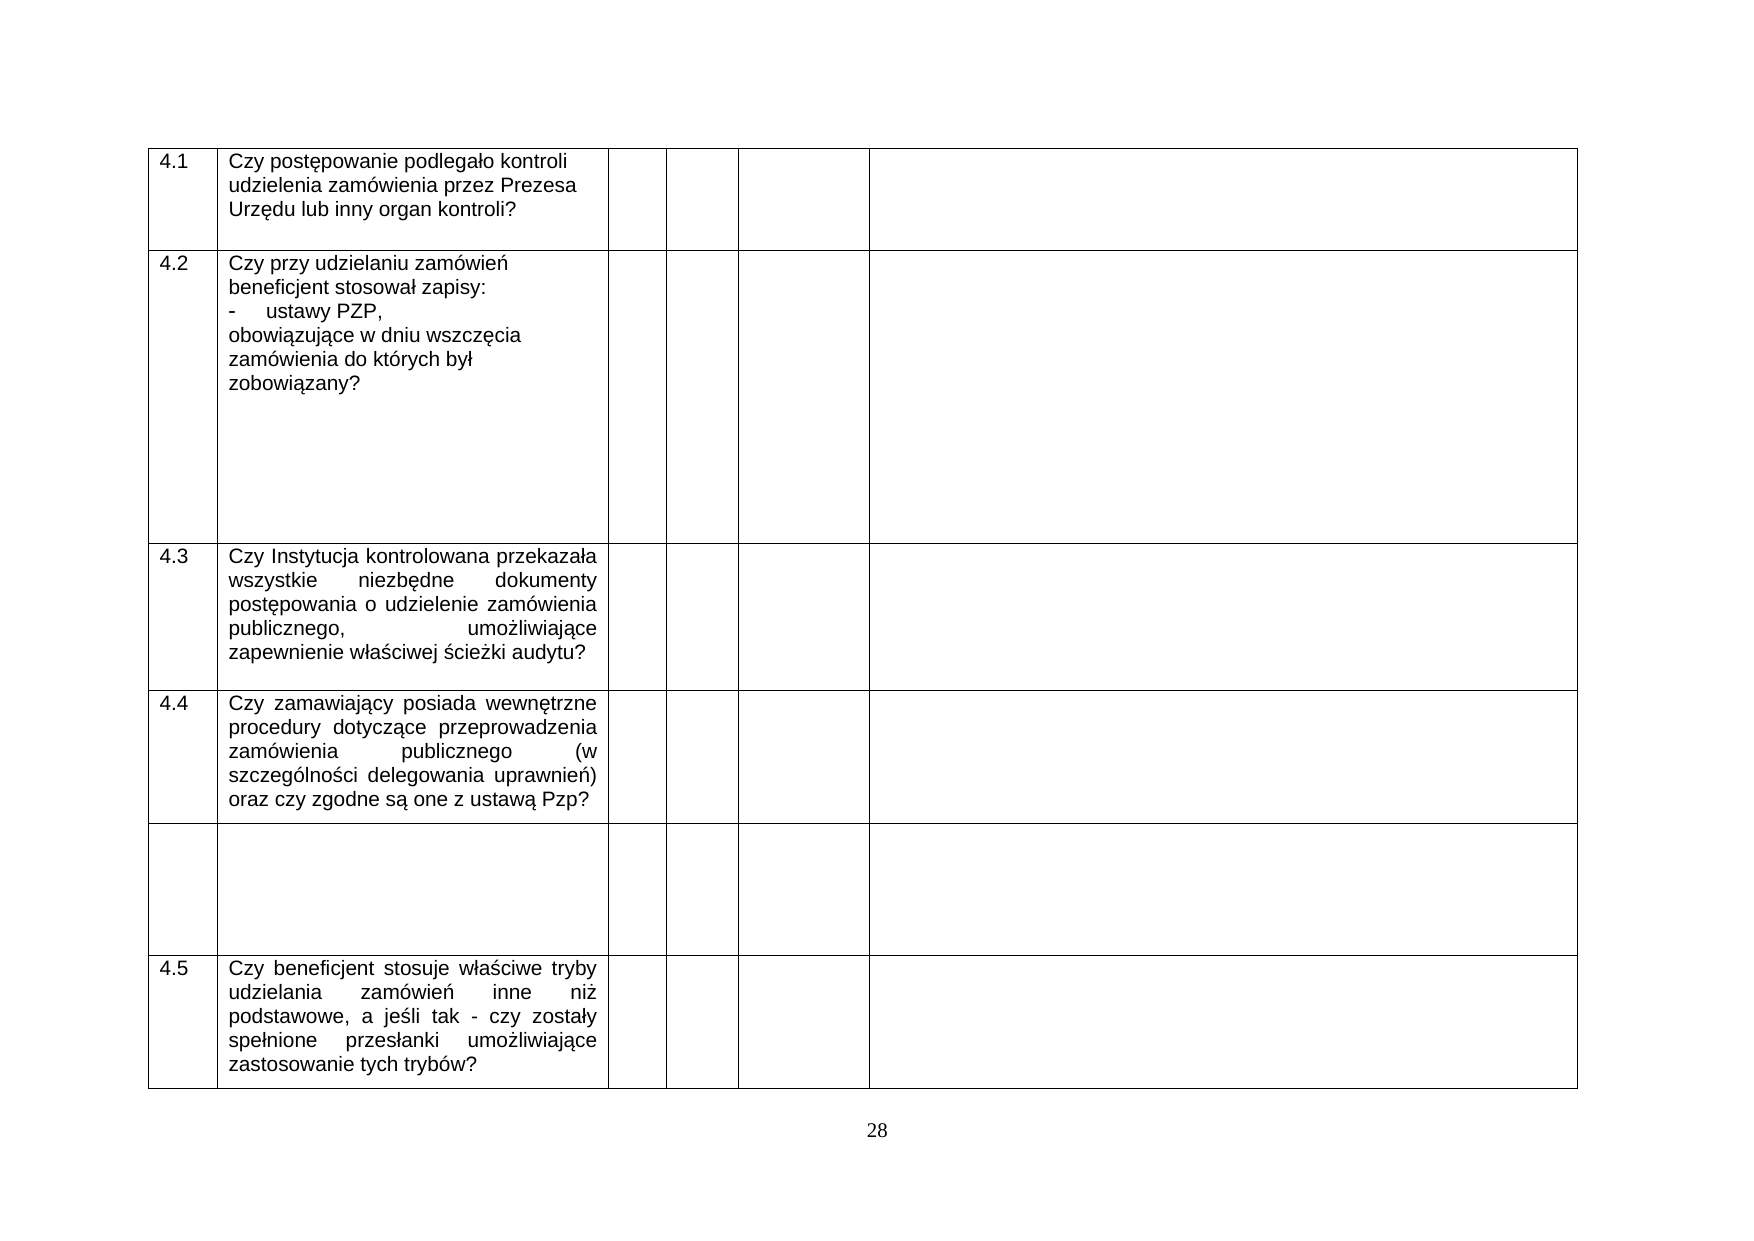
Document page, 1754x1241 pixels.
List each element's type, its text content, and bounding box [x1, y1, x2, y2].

table_cell [667, 544, 738, 690]
table_cell [667, 824, 738, 955]
table_cell [609, 956, 666, 1087]
table_cell Czy beneficjent stosuje właściwe tryby udzielania zamówień inne niż podstawowe, a jeśli tak - czy zostały spełnione przesłanki umożliwiające zastosowanie tych trybów? [218, 956, 608, 1087]
table_cell [667, 691, 738, 822]
table_cell [739, 544, 869, 690]
table_cell 4.2 [149, 251, 217, 543]
table_cell Czy postępowanie podlegało kontroli udzielenia zamówienia przez Prezesa Urzędu lub inny organ kontroli? [218, 149, 608, 250]
table_cell [870, 824, 1577, 955]
table_cell [739, 149, 869, 250]
table_cell [667, 251, 738, 543]
table_cell [739, 691, 869, 822]
table_cell [609, 824, 666, 955]
table_cell [870, 251, 1577, 543]
table_cell 4.4 [149, 691, 217, 822]
table_cell 4.5 [149, 956, 217, 1087]
table_cell [739, 824, 869, 955]
table_cell [667, 956, 738, 1087]
table_cell 4.3 [149, 544, 217, 690]
table_cell [609, 251, 666, 543]
table_cell [739, 956, 869, 1087]
table_cell 4.1 [149, 149, 217, 250]
table_cell [870, 691, 1577, 822]
table_cell [149, 824, 217, 955]
table_cell Czy zamawiający posiada wewnętrzne procedury dotyczące przeprowadzenia zamówienia publicznego (w szczególności delegowania uprawnień) oraz czy zgodne są one z ustawą Pzp? [218, 691, 608, 822]
table_cell [870, 544, 1577, 690]
table_cell [609, 691, 666, 822]
table_cell [870, 956, 1577, 1087]
table_cell [609, 544, 666, 690]
table_cell Czy przy udzielaniu zamówień beneficjent stosował zapisy: ustawy PZP, obowiązujące w dniu wszczęcia zamówienia do których był zobowiązany? [218, 251, 608, 543]
table_cell [218, 824, 608, 955]
table_cell [870, 149, 1577, 250]
table_cell Czy Instytucja kontrolowana przekazała wszystkie niezbędne dokumenty postępowania o udzielenie zamówienia publicznego, umożliwiające zapewnienie właściwej ścieżki audytu? [218, 544, 608, 690]
table_cell [609, 149, 666, 250]
table_cell [739, 251, 869, 543]
table_cell [667, 149, 738, 250]
